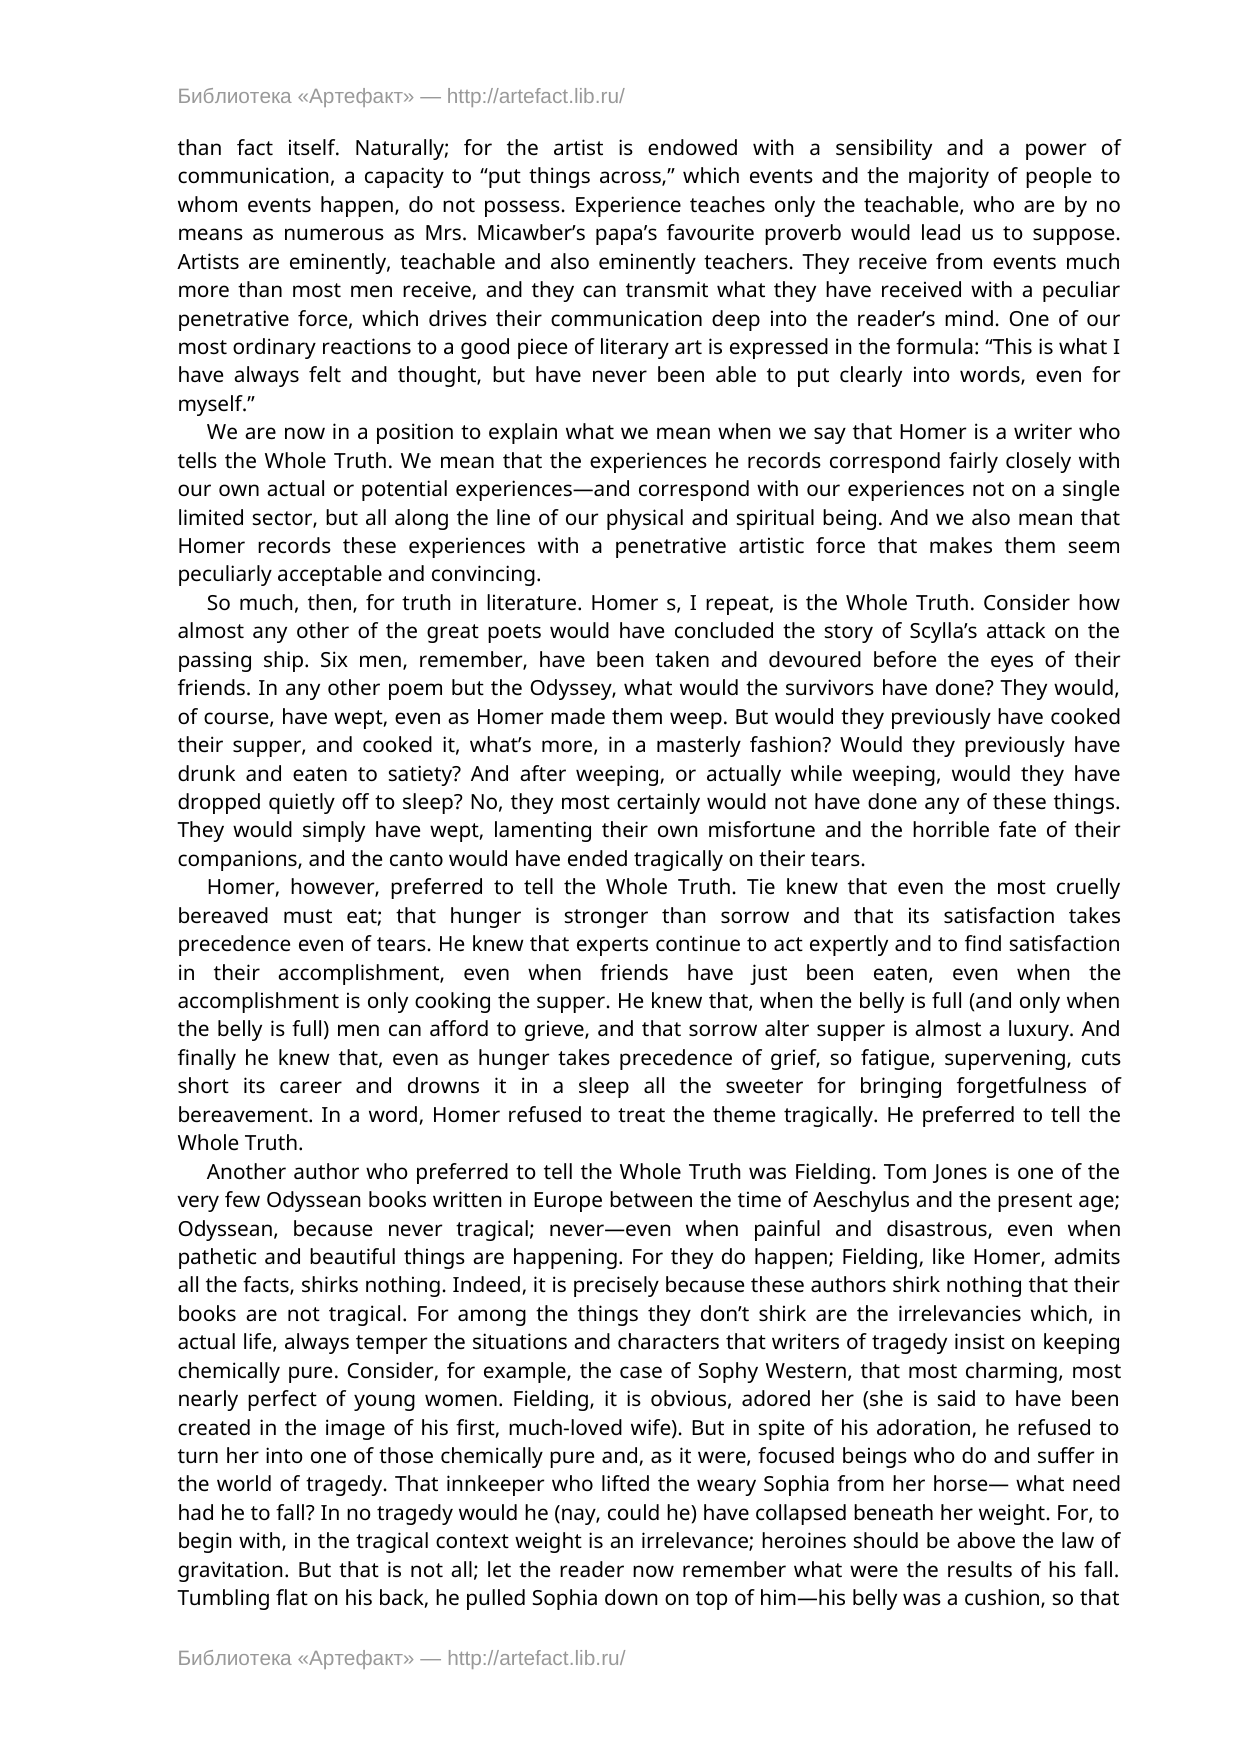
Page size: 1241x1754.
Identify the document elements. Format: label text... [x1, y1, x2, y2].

text We are now in a position to explain what we mean when we say that Homer is a writer who tells the Whole Truth. We mean that the experiences he records correspond fairly closely with our own actual or potential experiences—and correspond with our experiences not on a single limited sector, but all along the line of our physical and spiritual being. And we also mean that Homer records these experiences with a penetrative artistic force that makes them seem peculiarly acceptable and convincing. [177, 417, 1122, 588]
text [177, 133, 1122, 417]
text Homer, however, preferred to tell the Whole Truth. Tie knew that even the most cruelly bereaved must eat; that hunger is stronger than sorrow and that its satisfaction takes precedence even of tears. He knew that experts continue to act expertly and to find satisfaction in their accomplishment, even when friends have just been eaten, even when the accomplishment is only cooking the supper. He knew that, when the belly is full (and only when the belly is full) men can afford to grieve, and that sorrow alter supper is almost a luxury. And finally he knew that, even as hunger takes precedence of grief, so fatigue, supervening, cuts short its career and drowns it in a sleep all the sweeter for bringing forgetfulness of bereavement. In a word, Homer refused to treat the theme tragically. He preferred to tell the Whole Truth. [177, 872, 1122, 1157]
text So much, then, for truth in literature. Homer s, I repeat, is the Whole Truth. Consider how almost any other of the great poets would have concluded the story of Scylla’s attack on the passing ship. Six men, remember, have been taken and devoured before the eyes of their friends. In any other poem but the Odyssey, what would the survivors have done? They would, of course, have wept, even as Homer made them weep. But would they previously have cooked their supper, and cooked it, what’s more, in a masterly fashion? Would they previously have drunk and eaten to satiety? And after weeping, or actually while weeping, would they have dropped quietly off to sleep? No, they most certainly would not have done any of these things. They would simply have wept, lamenting their own misfortune and the horrible fate of their companions, and the canto would have ended tragically on their tears. [177, 588, 1122, 872]
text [177, 1157, 1122, 1612]
